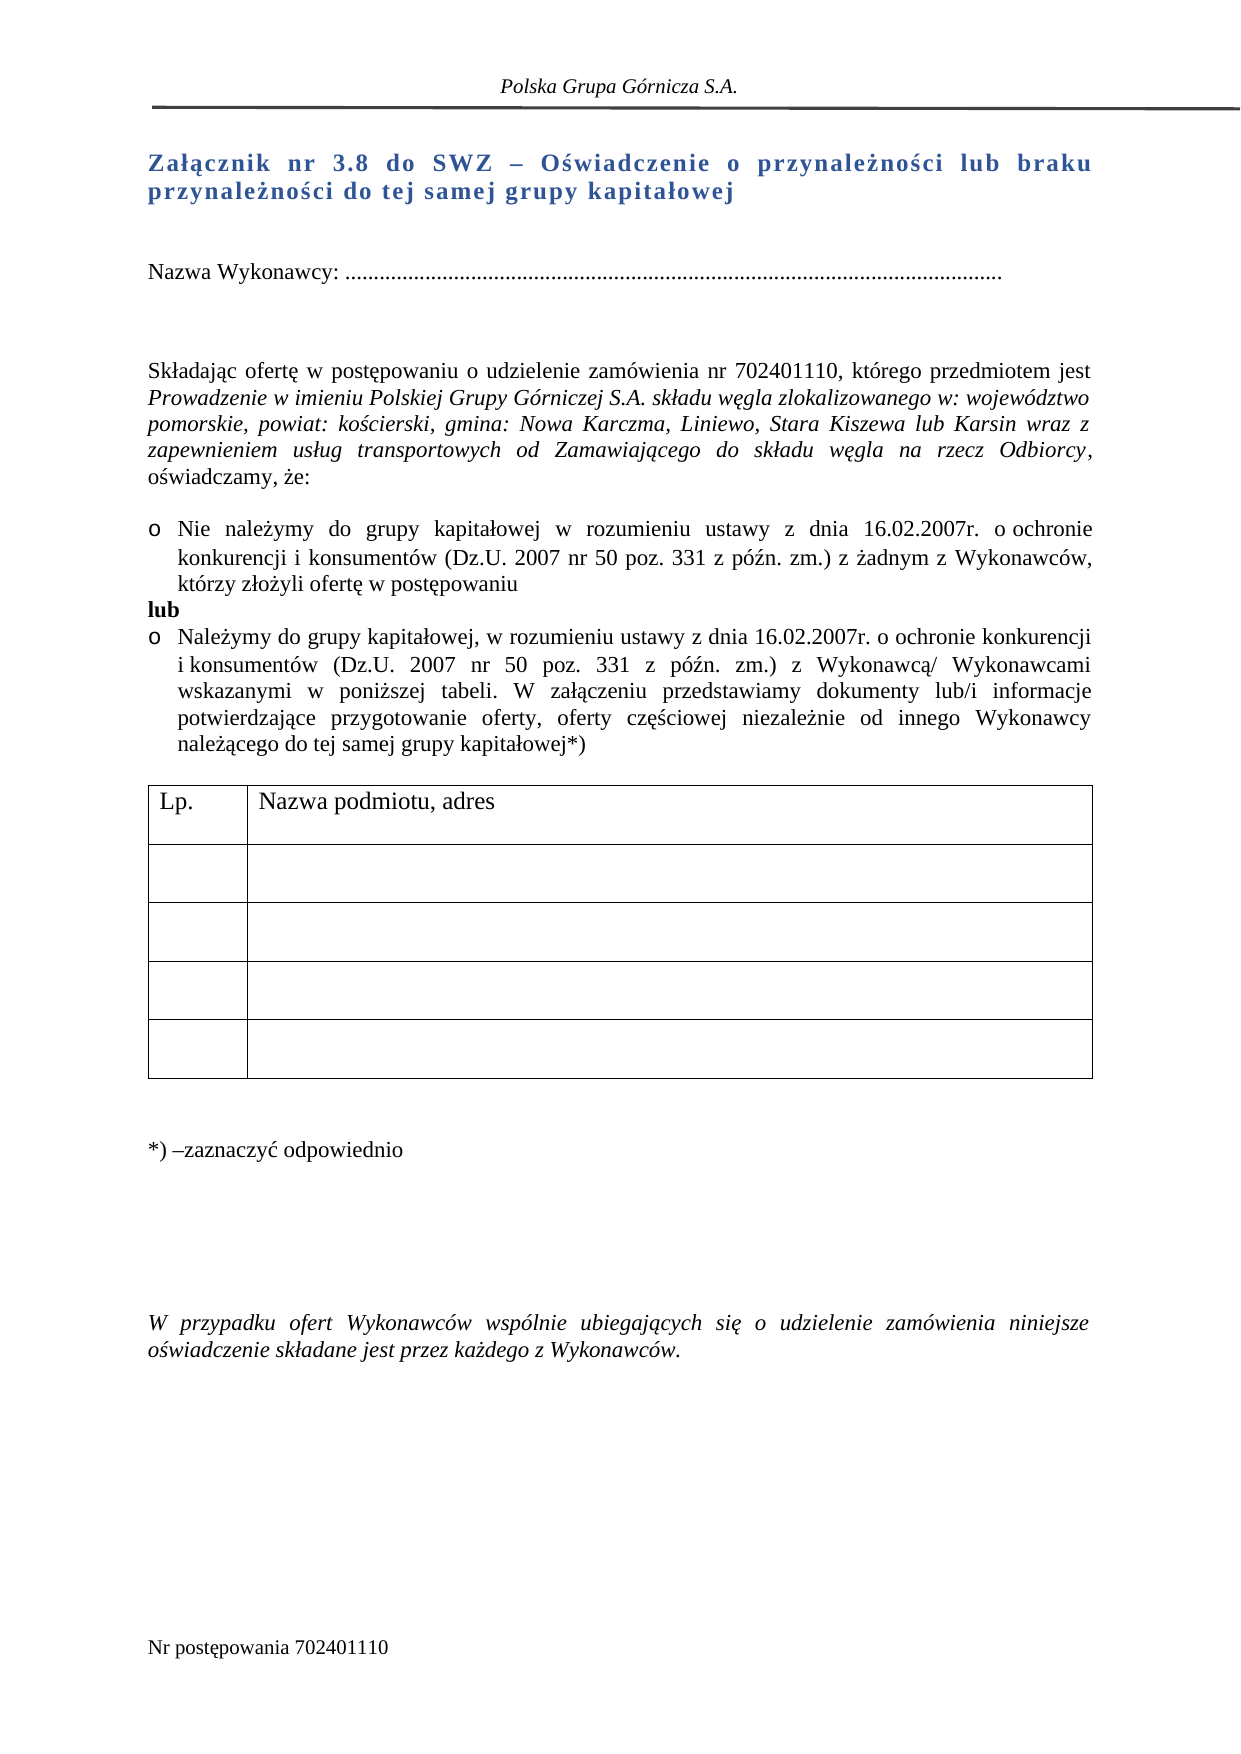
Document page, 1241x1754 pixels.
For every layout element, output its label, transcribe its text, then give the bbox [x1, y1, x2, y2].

table_cell [149, 1020, 247, 1078]
text lub [148, 596, 1093, 623]
text Składając ofertę w postępowaniu o udzielenie zamówienia nr 702401110, którego przedmiotem jest Prowadzenie w imieniu Polskiej Grupy Górniczej S.A. składu węgla zlokalizowanego w: województwo pomorskie, powiat: kościerski, gmina: Nowa Karczma, Liniewo, Stara Kiszewa lub Karsin wraz z zapewnieniem usług transportowych od Zamawiającego do składu węgla na rzecz Odbiorcy, oświadczamy, że: [148, 357, 1093, 489]
list Nie należymy do grupy kapitałowej w rozumieniu ustawy z dnia 16.02.2007r. o ochronie konkurencji i konsumentów (Dz.U. 2007 nr 50 poz. 331 z późn. zm.) z żadnym z Wykonawców, którzy złożyli ofertę w postępowaniu [148, 515, 1093, 596]
table_header Nazwa podmiotu, adres [248, 786, 1092, 844]
table_cell [248, 1020, 1092, 1078]
text W przypadku ofert Wykonawców wspólnie ubiegających się o udzielenie zamówienia niniejsze oświadczenie składane jest przez każdego z Wykonawców. [148, 1309, 1093, 1362]
text Nazwa Wykonawcy: ................................................................................................................... [148, 258, 1093, 284]
text Załącznik nr 3.8 do SWZ – Oświadczenie o przynależności lub braku przynależności do tej samej grupy kapitałowej [148, 148, 1093, 205]
table_cell [149, 962, 247, 1019]
table_cell [149, 903, 247, 961]
table_cell [248, 962, 1092, 1019]
table_cell [248, 903, 1092, 961]
list Należymy do grupy kapitałowej, w rozumieniu ustawy z dnia 16.02.2007r. o ochronie konkurencji i konsumentów (Dz.U. 2007 nr 50 poz. 331 z późn. zm.) z Wykonawcą/ Wykonawcami wskazanymi w poniższej tabeli. W załączeniu przedstawiamy dokumenty lub/i informacje potwierdzające przygotowanie oferty, oferty częściowej niezależnie od innego Wykonawcy należącego do tej samej grupy kapitałowej*) [148, 623, 1093, 756]
table_cell [248, 845, 1092, 902]
text *) –zaznaczyć odpowiednio [148, 1136, 1093, 1163]
table_header Lp. [149, 786, 247, 844]
table_cell [149, 845, 247, 902]
